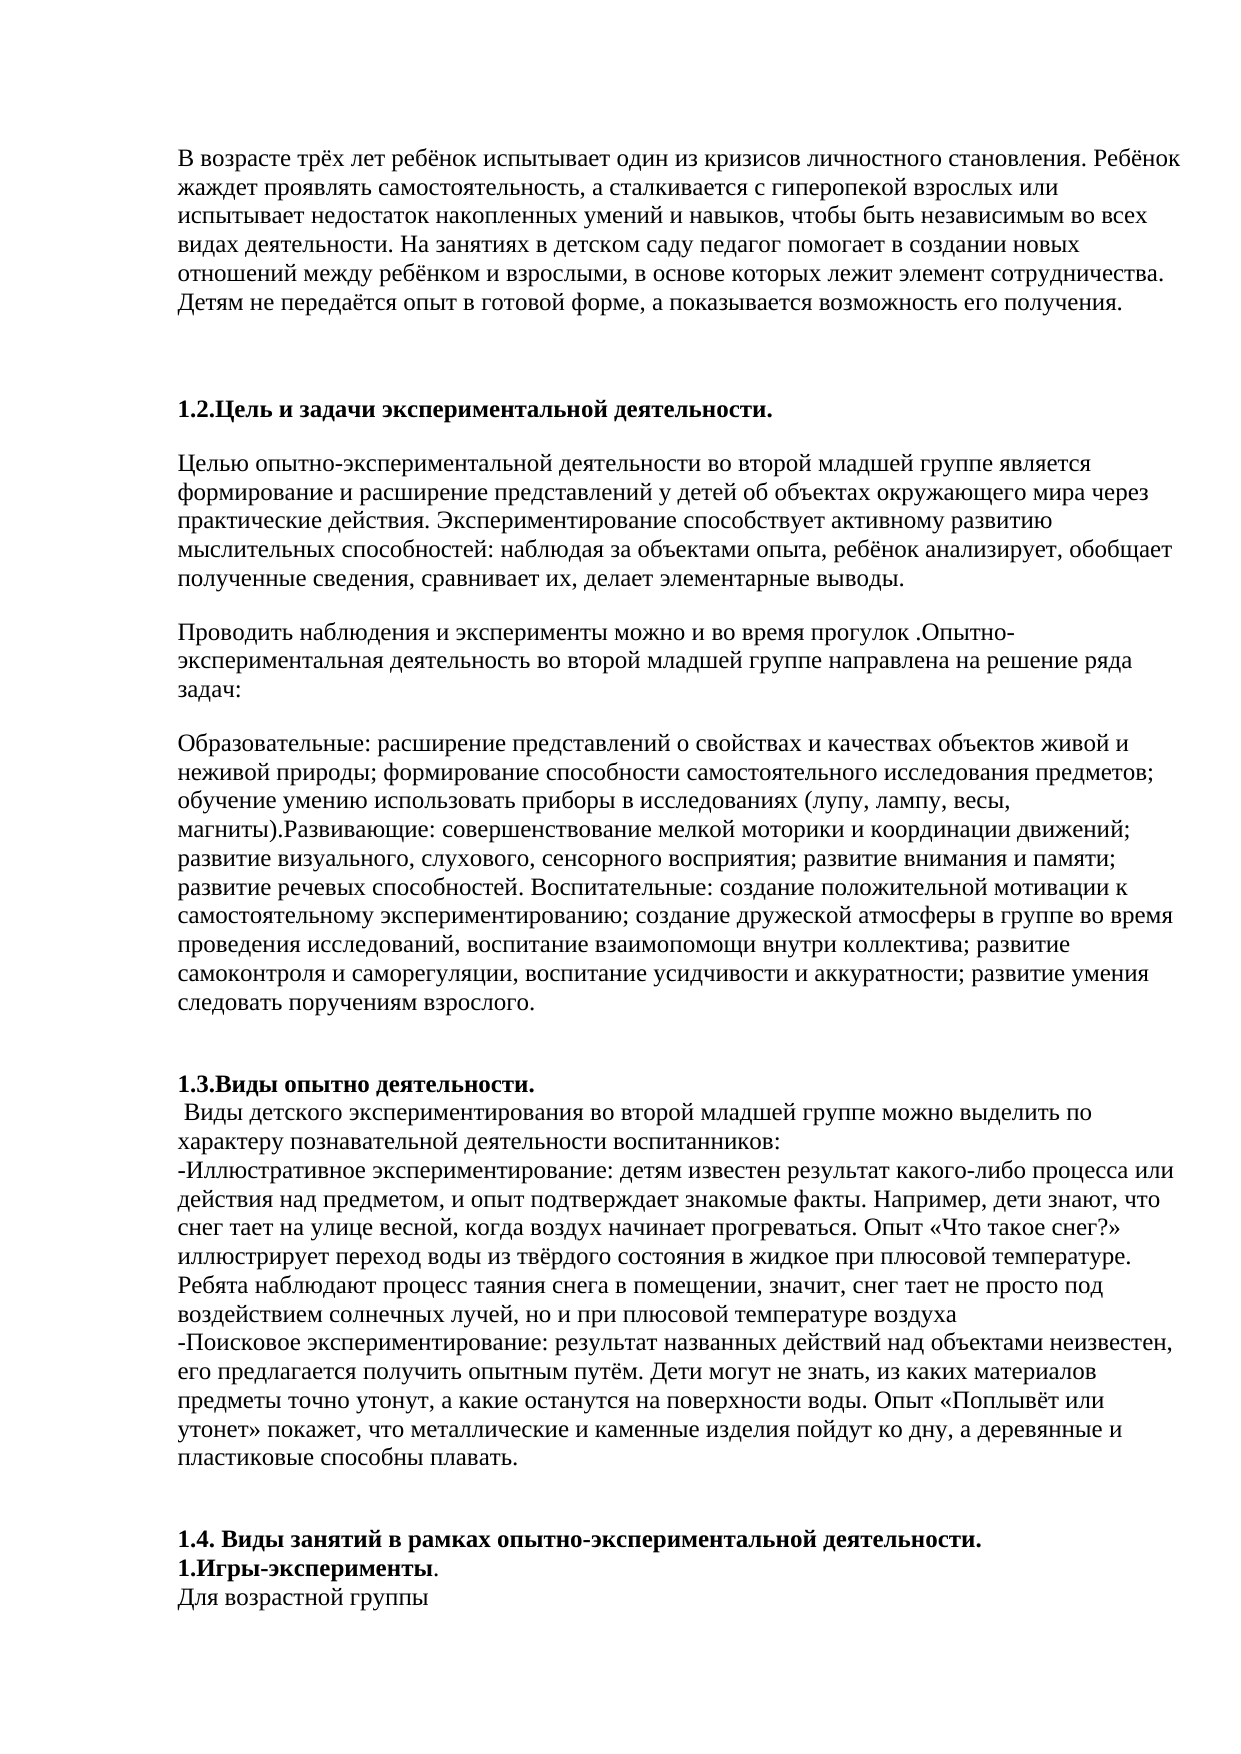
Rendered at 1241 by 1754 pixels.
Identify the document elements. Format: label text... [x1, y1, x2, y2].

text 1.2.Цель и задачи экспериментальной деятельности. [177, 394, 1181, 423]
text 1.3.Виды опытно деятельности. Виды детского экспериментирования во второй младшей группе можно выделить по характеру познавательной деятельности воспитанников: -Иллюстративное экспериментирование: детям известен результат какого-либо процесса или действия над предметом, и опыт подтверждает знакомые факты. Например, дети знают, что снег тает на улице весной, когда воздух начинает прогреваться. Опыт «Что такое снег?» иллюстрирует переход воды из твёрдого состояния в жидкое при плюсовой температуре. Ребята наблюдают процесс таяния снега в помещении, значит, снег тает не просто под воздействием солнечных лучей, но и при плюсовой температуре воздуха -Поисковое экспериментирование: результат названных действий над объектами неизвестен, его предлагается получить опытным путём. Дети могут не знать, из каких материалов предметы точно утонут, а какие останутся на поверхности воды. Опыт «Поплывёт или утонет» покажет, что металлические и каменные изделия пойдут ко дну, а деревянные и пластиковые способны плавать. [177, 1069, 1181, 1499]
text В возрасте трёх лет ребёнок испытывает один из кризисов личностного становления. Ребёнок жаждет проявлять самостоятельность, а сталкивается с гиперопекой взрослых или испытывает недостаток накопленных умений и навыков, чтобы быть независимым во всех видах деятельности. На занятиях в детском саду педагог помогает в создании новых отношений между ребёнком и взрослыми, в основе которых лежит элемент сотрудничества. Детям не передаётся опыт в готовой форме, а показывается возможность его получения. [177, 143, 1181, 316]
text 1.4. Виды занятий в рамках опытно-экспериментальной деятельности. 1.Игры-эксперименты. Для возрастной группы [177, 1524, 1181, 1610]
text Проводить наблюдения и эксперименты можно и во время прогулок .Опытно-экспериментальная деятельность во второй младшей группе направлена на решение ряда задач: [177, 617, 1181, 703]
text Образовательные: расширение представлений о свойствах и качествах объектов живой и неживой природы; формирование способности самостоятельного исследования предметов; обучение умению использовать приборы в исследованиях (лупу, лампу, весы, магниты).Развивающие: совершенствование мелкой моторики и координации движений; развитие визуального, слухового, сенсорного восприятия; развитие внимания и памяти; развитие речевых способностей. Воспитательные: создание положительной мотивации к самостоятельному экспериментированию; создание дружеской атмосферы в группе во время проведения исследований, воспитание взаимопомощи внутри коллектива; развитие самоконтроля и саморегуляции, воспитание усидчивости и аккуратности; развитие умения следовать поручениям взрослого. [177, 728, 1181, 1044]
text Целью опытно-экспериментальной деятельности во второй младшей группе является формирование и расширение представлений у детей об объектах окружающего мира через практические действия. Экспериментирование способствует активному развитию мыслительных способностей: наблюдая за объектами опыта, ребёнок анализирует, обобщает полученные сведения, сравнивает их, делает элементарные выводы. [177, 448, 1181, 592]
